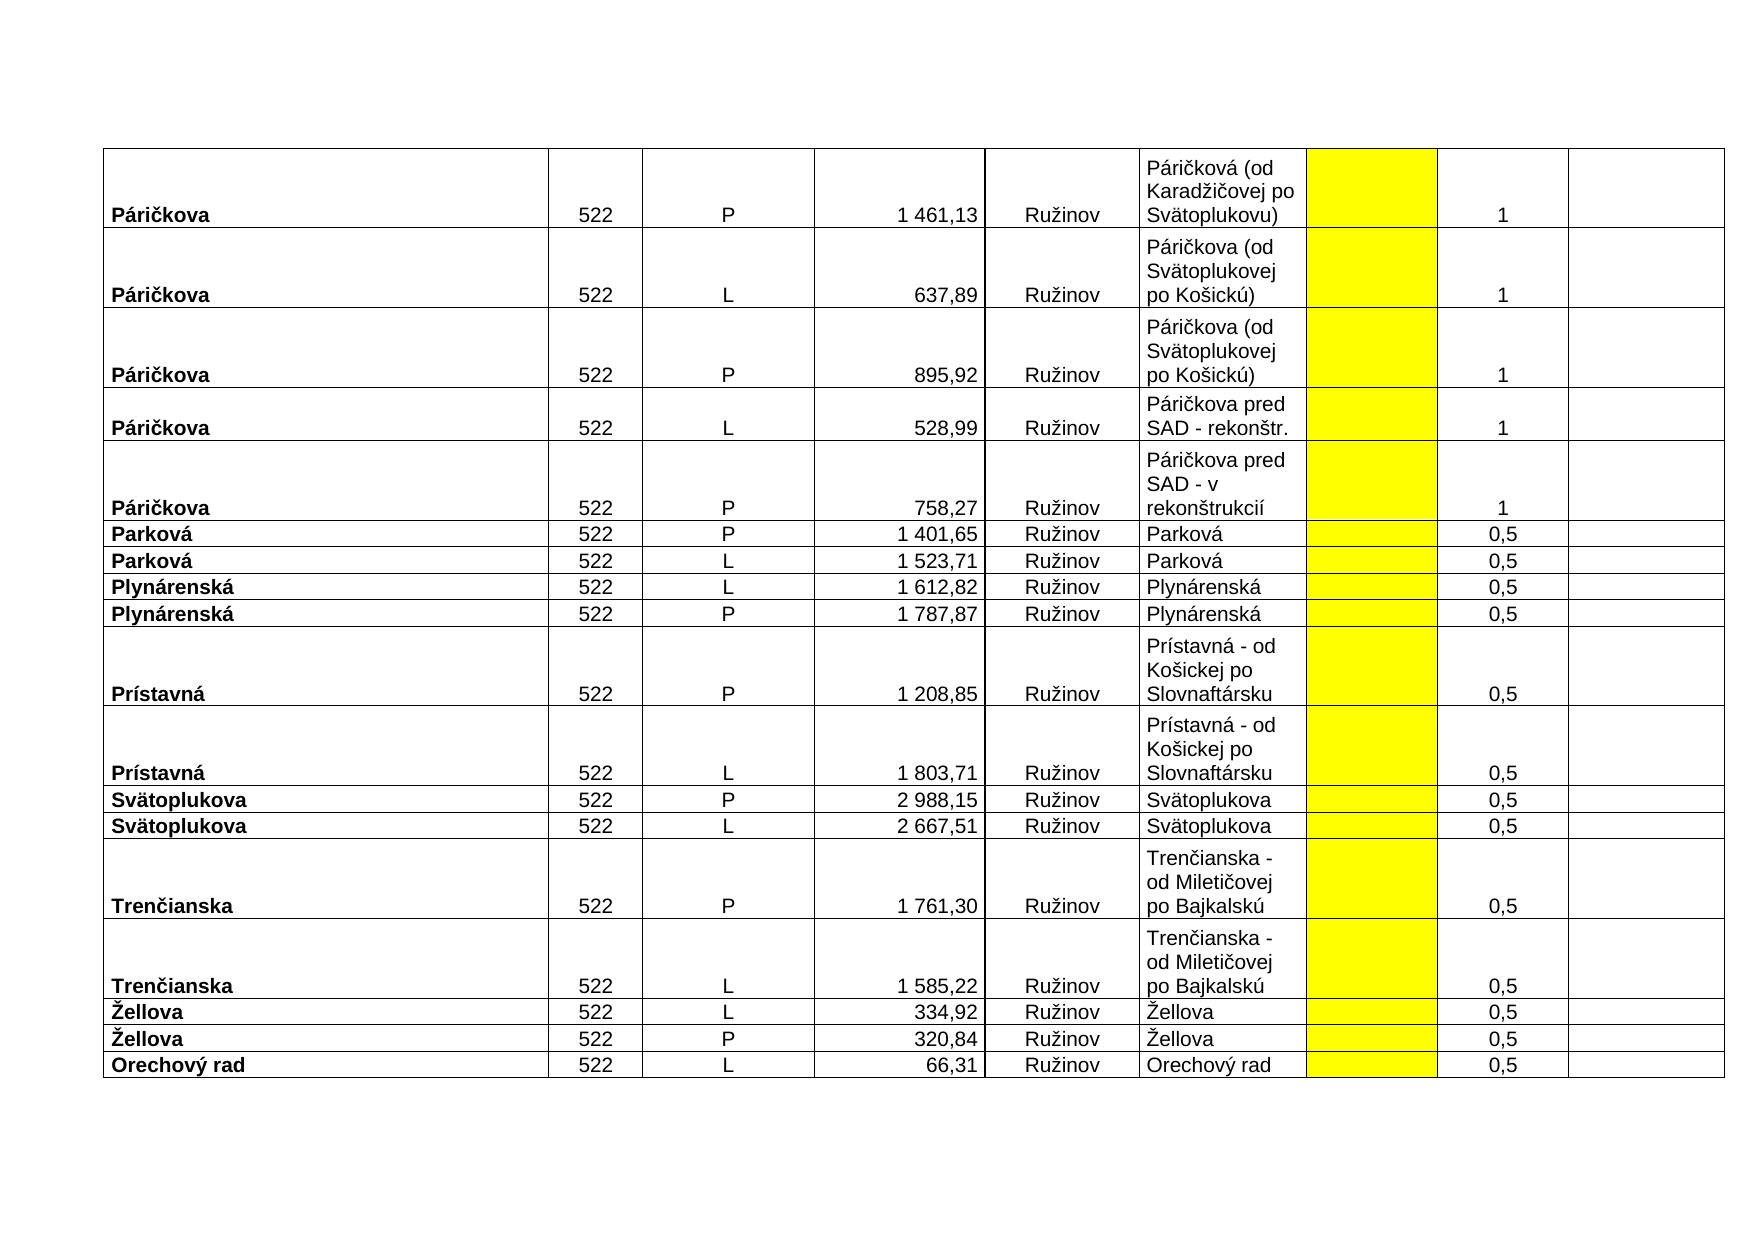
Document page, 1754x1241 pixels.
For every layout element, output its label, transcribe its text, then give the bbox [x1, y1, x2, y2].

table_cell 522 [549, 813, 642, 838]
table_cell [1307, 228, 1437, 307]
table_cell 895,92 [815, 308, 984, 387]
table_cell 522 [549, 228, 642, 307]
table_cell [1307, 1025, 1437, 1051]
table_cell 0,5 [1438, 600, 1568, 626]
table_cell 1 585,22 [815, 919, 984, 998]
table_cell [1307, 1052, 1437, 1077]
table_cell P [643, 786, 814, 812]
table_cell Ružinov [986, 999, 1139, 1024]
table_cell 0,5 [1438, 839, 1568, 918]
table_cell [1307, 786, 1437, 812]
table_cell [1569, 600, 1724, 626]
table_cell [1140, 149, 1306, 227]
table_cell Prístavná - od Košickej po Slovnaftársku [1140, 706, 1306, 785]
table_cell Prístavná [104, 627, 548, 705]
table_cell Parková [1140, 521, 1306, 546]
table_cell 1 [1438, 228, 1568, 307]
table_cell 334,92 [815, 999, 984, 1024]
table_cell Plynárenská [104, 574, 548, 599]
table_cell 522 [549, 149, 642, 227]
table_cell Orechový rad [1140, 1052, 1306, 1077]
table_cell 637,89 [815, 228, 984, 307]
table_cell Žellova [104, 999, 548, 1024]
table_cell 522 [549, 521, 642, 546]
table_cell Svätoplukova [1140, 813, 1306, 838]
table_cell 0,5 [1438, 919, 1568, 998]
table_cell 0,5 [1438, 786, 1568, 812]
table_cell Ružinov [986, 308, 1139, 387]
table_cell Ružinov [986, 600, 1139, 626]
table_cell Ružinov [986, 813, 1139, 838]
table_cell [1307, 149, 1437, 227]
table_cell 522 [549, 547, 642, 573]
table_cell Svätoplukova [1140, 786, 1306, 812]
table_cell Žellova [1140, 1025, 1306, 1051]
table_cell 522 [549, 627, 642, 705]
table_cell L [643, 706, 814, 785]
table_cell Parková [104, 547, 548, 573]
table_cell 1 523,71 [815, 547, 984, 573]
table_cell Ružinov [986, 228, 1139, 307]
table_cell [1569, 308, 1724, 387]
table_cell [1307, 521, 1437, 546]
table_cell Ružinov [986, 839, 1139, 918]
table_cell [1307, 600, 1437, 626]
table_cell 758,27 [815, 441, 984, 519]
table_cell [1569, 1052, 1724, 1077]
table_cell Páričkova pred SAD - v rekonštrukcií [1140, 441, 1306, 519]
table_cell Páričkova [104, 388, 548, 440]
table_cell [1569, 706, 1724, 785]
table_cell Ružinov [986, 919, 1139, 998]
table_cell P [643, 627, 814, 705]
table_cell L [643, 388, 814, 440]
table_cell Páričkova pred SAD - rekonštr. [1140, 388, 1306, 440]
table_cell Ružinov [986, 149, 1139, 227]
table_cell [1307, 308, 1437, 387]
table_cell 522 [549, 839, 642, 918]
table_cell [1569, 521, 1724, 546]
table_cell 1 612,82 [815, 574, 984, 599]
table_cell Plynárenská [1140, 600, 1306, 626]
table_cell Páričkova [104, 441, 548, 519]
table_cell Ružinov [986, 388, 1139, 440]
table_cell 0,5 [1438, 1025, 1568, 1051]
table_cell 1 803,71 [815, 706, 984, 785]
table_cell P [643, 441, 814, 519]
table_cell L [643, 574, 814, 599]
table_cell 1 [1438, 308, 1568, 387]
table_cell Trenčianska [104, 919, 548, 998]
table_cell 1 787,87 [815, 600, 984, 626]
table_cell P [643, 149, 814, 227]
table_cell Ružinov [986, 706, 1139, 785]
table_cell Ružinov [986, 574, 1139, 599]
table_cell 522 [549, 919, 642, 998]
table_cell 0,5 [1438, 1052, 1568, 1077]
table_cell Ružinov [986, 627, 1139, 705]
table_cell [1569, 441, 1724, 519]
table_cell [1569, 627, 1724, 705]
table_cell L [643, 919, 814, 998]
table_cell [1307, 441, 1437, 519]
table_cell [1569, 228, 1724, 307]
table_cell 1 [1438, 149, 1568, 227]
table_cell Páričkova [104, 308, 548, 387]
table_cell [1569, 999, 1724, 1024]
table_cell P [643, 521, 814, 546]
table_cell [1569, 839, 1724, 918]
table_cell Žellova [104, 1025, 548, 1051]
table_cell 522 [549, 441, 642, 519]
table_cell Prístavná [104, 706, 548, 785]
table_cell 528,99 [815, 388, 984, 440]
table_cell 0,5 [1438, 521, 1568, 546]
table_cell [1307, 813, 1437, 838]
table_cell Svätoplukova [104, 813, 548, 838]
table_cell 522 [549, 600, 642, 626]
table_cell 522 [549, 308, 642, 387]
table_cell 522 [549, 706, 642, 785]
table_cell 2 988,15 [815, 786, 984, 812]
table_cell [1307, 574, 1437, 599]
table_cell 0,5 [1438, 574, 1568, 599]
table_cell Páričkova [104, 228, 548, 307]
table_cell L [643, 999, 814, 1024]
table_cell 66,31 [815, 1052, 984, 1077]
table_cell 522 [549, 1052, 642, 1077]
table_cell [1307, 388, 1437, 440]
table_cell 1 [1438, 388, 1568, 440]
table_cell 0,5 [1438, 547, 1568, 573]
table_cell Žellova [1140, 999, 1306, 1024]
table_cell Parková [1140, 547, 1306, 573]
table_cell [1569, 574, 1724, 599]
table_cell [1307, 627, 1437, 705]
table_cell 1 [1438, 441, 1568, 519]
table_cell 522 [549, 1025, 642, 1051]
table_cell Plynárenská [1140, 574, 1306, 599]
table_cell 1 461,13 [815, 149, 984, 227]
table_cell L [643, 547, 814, 573]
table_cell [1307, 999, 1437, 1024]
table_cell Ružinov [986, 521, 1139, 546]
table_cell Ružinov [986, 786, 1139, 812]
table_cell [1307, 706, 1437, 785]
table_cell [1569, 1025, 1724, 1051]
table_cell 2 667,51 [815, 813, 984, 838]
table_cell Parková [104, 521, 548, 546]
table_cell 1 761,30 [815, 839, 984, 918]
table_cell 1 401,65 [815, 521, 984, 546]
table_cell Páričkova (od Svätoplukovej po Košickú) [1140, 308, 1306, 387]
table_cell Ružinov [986, 1052, 1139, 1077]
table_cell [1569, 919, 1724, 998]
table_cell 1 208,85 [815, 627, 984, 705]
table_cell 320,84 [815, 1025, 984, 1051]
table_cell [1307, 839, 1437, 918]
table_cell 0,5 [1438, 627, 1568, 705]
table_cell P [643, 1025, 814, 1051]
table_cell Trenčianska - od Miletičovej po Bajkalskú [1140, 839, 1306, 918]
table_cell L [643, 1052, 814, 1077]
table_cell Svätoplukova [104, 786, 548, 812]
table_cell [1569, 149, 1724, 227]
table_cell L [643, 813, 814, 838]
table_cell 522 [549, 388, 642, 440]
table_cell Plynárenská [104, 600, 548, 626]
table_cell 0,5 [1438, 813, 1568, 838]
table_cell P [643, 308, 814, 387]
table_cell [1569, 547, 1724, 573]
table_cell [1569, 813, 1724, 838]
table_cell 0,5 [1438, 706, 1568, 785]
table_cell 522 [549, 786, 642, 812]
table_cell 0,5 [1438, 999, 1568, 1024]
table_cell Trenčianska - od Miletičovej po Bajkalskú [1140, 919, 1306, 998]
table_cell [1569, 388, 1724, 440]
table_cell Ružinov [986, 1025, 1139, 1051]
table_cell [1307, 547, 1437, 573]
table_cell [1307, 919, 1437, 998]
table_cell L [643, 228, 814, 307]
table_cell P [643, 600, 814, 626]
table_cell Prístavná - od Košickej po Slovnaftársku [1140, 627, 1306, 705]
table_cell Ružinov [986, 441, 1139, 519]
table_cell 522 [549, 574, 642, 599]
table_cell Páričkova (od Svätoplukovej po Košickú) [1140, 228, 1306, 307]
table_cell [1569, 786, 1724, 812]
table_cell 522 [549, 999, 642, 1024]
table_cell Trenčianska [104, 839, 548, 918]
table_cell Páričkova [104, 149, 548, 227]
table_cell Ružinov [986, 547, 1139, 573]
table_cell P [643, 839, 814, 918]
table_cell Orechový rad [104, 1052, 548, 1077]
